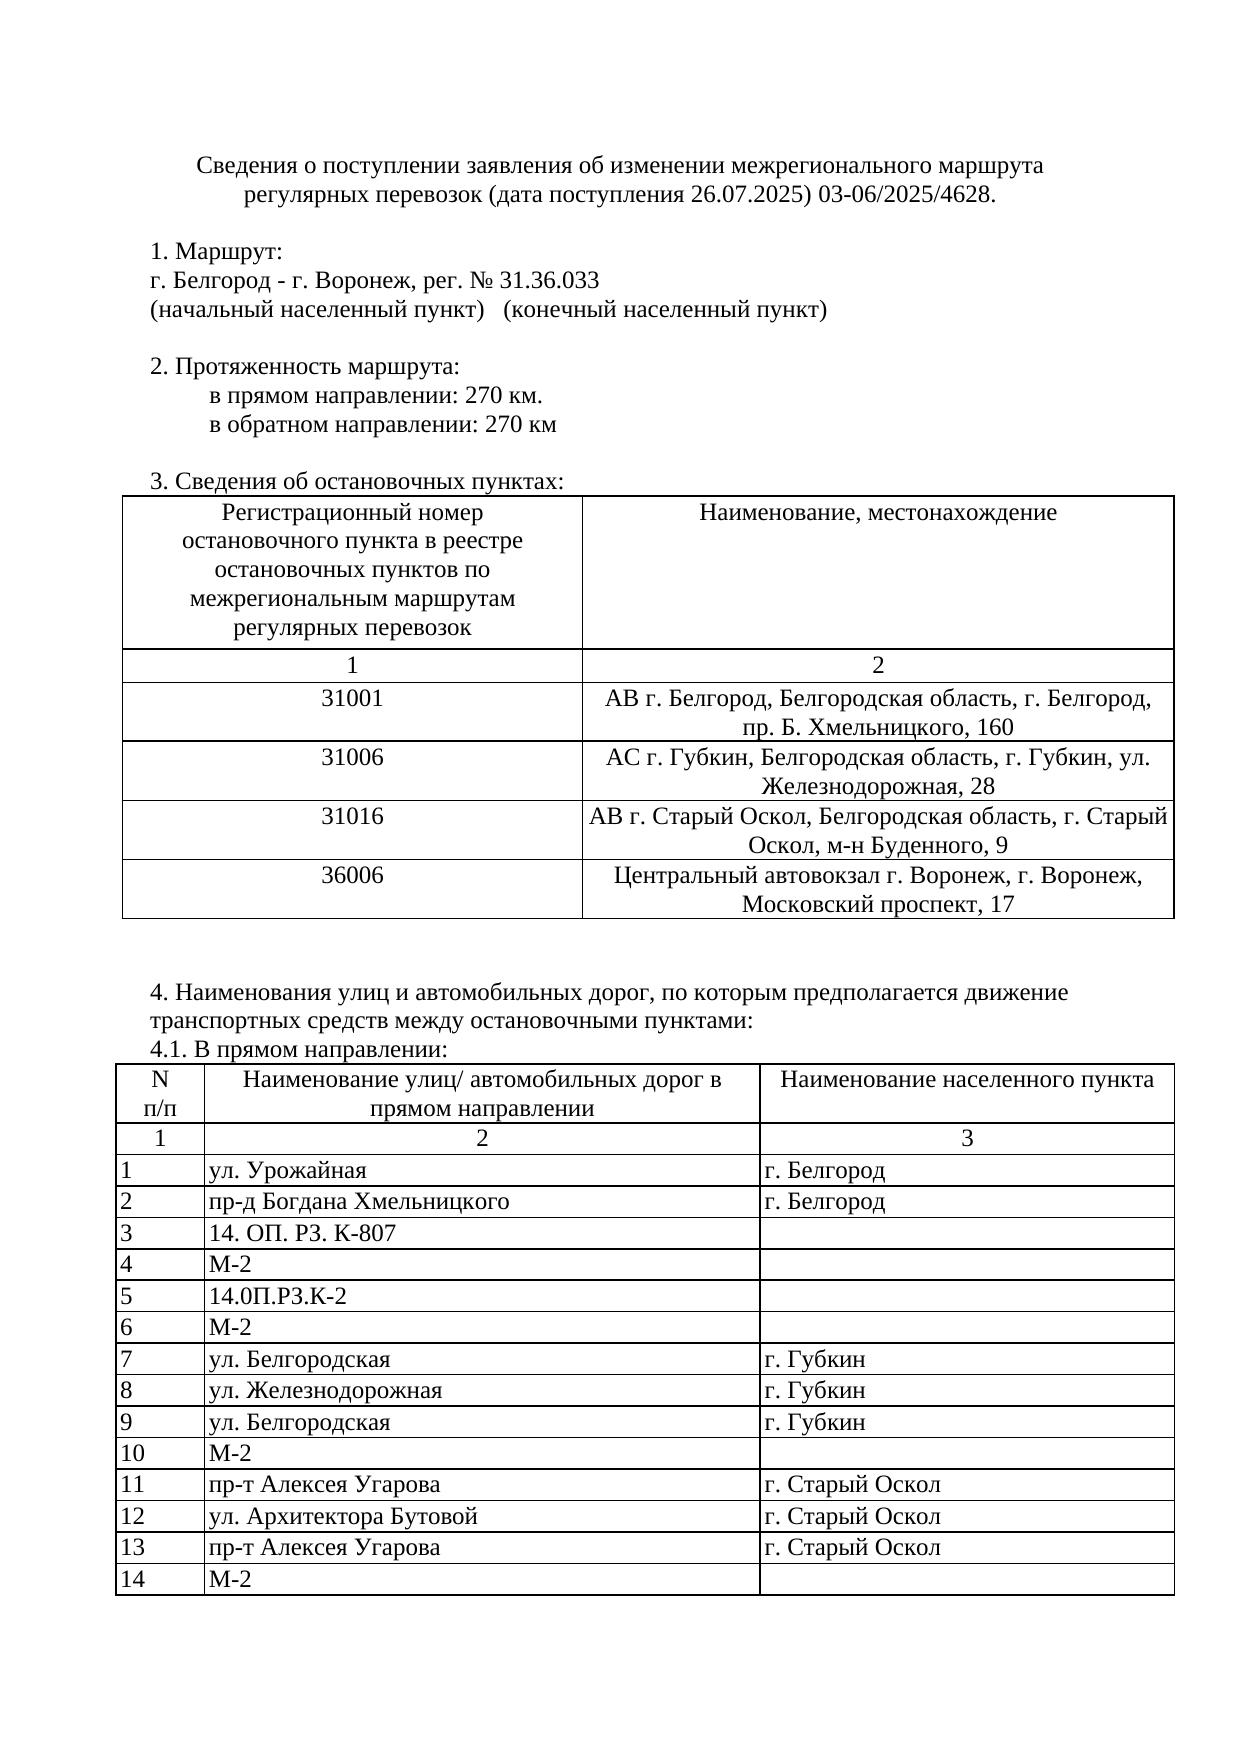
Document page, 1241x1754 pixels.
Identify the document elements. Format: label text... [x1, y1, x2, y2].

table_cell 1 [117, 1155, 204, 1185]
table_cell М-2 [205, 1438, 759, 1468]
text 3. Сведения об остановочных пунктах: [150, 466, 1090, 495]
table_cell 31006 [123, 742, 582, 799]
table_cell 13 [117, 1533, 204, 1562]
table_cell 3 [117, 1218, 204, 1248]
table_cell ул. Урожайная [205, 1155, 759, 1185]
text г. Белгород - г. Воронеж, рег. № 31.36.033 [150, 265, 1090, 294]
table_header Наименование, местонахождение [583, 497, 1173, 648]
table_header Регистрационный номер остановочного пункта в реестре остановочных пунктов по межрегиональным маршрутам регулярных перевозок [123, 497, 582, 648]
table_cell г. Старый Оскол [761, 1533, 1174, 1562]
table_cell 8 [117, 1375, 204, 1405]
text (начальный населенный пункт) (конечный населенный пункт) [150, 294, 1090, 322]
table_cell 14 [117, 1564, 204, 1594]
table_cell 2 [583, 650, 1173, 681]
table_cell г. Белгород [761, 1187, 1174, 1216]
table_cell 31001 [123, 683, 582, 740]
table_cell [761, 1218, 1174, 1248]
table_cell 10 [117, 1438, 204, 1468]
table_cell Центральный автовокзал г. Воронеж, г. Воронеж, Московский проспект, 17 [583, 860, 1173, 918]
table_cell АВ г. Белгород, Белгородская область, г. Белгород, пр. Б. Хмельницкого, 160 [583, 683, 1173, 740]
table_cell АС г. Губкин, Белгородская область, г. Губкин, ул. Железнодорожная, 28 [583, 742, 1173, 799]
table_cell пр-д Богдана Хмельницкого [205, 1187, 759, 1216]
table_cell 6 [117, 1312, 204, 1342]
table_cell 9 [117, 1407, 204, 1437]
table_header Наименование населенного пункта [761, 1065, 1174, 1122]
table_cell 12 [117, 1501, 204, 1531]
table_cell г. Белгород [761, 1155, 1174, 1185]
table_header N п/п [117, 1065, 204, 1122]
table_cell ул. Железнодорожная [205, 1375, 759, 1405]
text в обратном направлении: 270 км [150, 409, 1090, 437]
table_cell [761, 1312, 1174, 1342]
table_cell 7 [117, 1344, 204, 1374]
table_cell [761, 1564, 1174, 1594]
table_header Наименование улиц/ автомобильных дорог в прямом направлении [205, 1065, 759, 1122]
text в прямом направлении: 270 км. [150, 380, 1090, 409]
table_cell [761, 1438, 1174, 1468]
table_cell ул. Белгородская [205, 1344, 759, 1374]
table_cell М-2 [205, 1250, 759, 1279]
table_cell М-2 [205, 1312, 759, 1342]
table_cell пр-т Алексея Угарова [205, 1533, 759, 1562]
table_cell 2 [205, 1124, 759, 1153]
text 1. Маршрут: [150, 236, 1090, 265]
table_cell г. Старый Оскол [761, 1501, 1174, 1531]
table_cell 36006 [123, 860, 582, 918]
table_cell г. Старый Оскол [761, 1470, 1174, 1499]
table_cell 14. ОП. РЗ. К-807 [205, 1218, 759, 1248]
text 2. Протяженность маршрута: [150, 351, 1090, 380]
table_cell г. Губкин [761, 1375, 1174, 1405]
table_cell 11 [117, 1470, 204, 1499]
table_cell 31016 [123, 801, 582, 858]
table_cell г. Губкин [761, 1407, 1174, 1437]
table_cell 2 [117, 1187, 204, 1216]
table_cell [761, 1281, 1174, 1311]
table_cell 1 [117, 1124, 204, 1153]
table_cell АВ г. Старый Оскол, Белгородская область, г. Старый Оскол, м-н Буденного, 9 [583, 801, 1173, 858]
text 4.1. В прямом направлении: [150, 1034, 1090, 1063]
text 4. Наименования улиц и автомобильных дорог, по которым предполагается движение транспортных средств между остановочными пунктами: [150, 977, 1090, 1034]
table_cell ул. Белгородская [205, 1407, 759, 1437]
table_cell г. Губкин [761, 1344, 1174, 1374]
table_cell 5 [117, 1281, 204, 1311]
table_cell 1 [123, 650, 582, 681]
table_cell [761, 1250, 1174, 1279]
table_cell 14.0П.РЗ.К-2 [205, 1281, 759, 1311]
table_cell ул. Архитектора Бутовой [205, 1501, 759, 1531]
text Сведения о поступлении заявления об изменении межрегионального маршрута регулярных перевозок (дата поступления 26.07.2025) 03-06/2025/4628. [150, 150, 1090, 207]
table_cell М-2 [205, 1564, 759, 1594]
table_cell 4 [117, 1250, 204, 1279]
table_cell 3 [761, 1124, 1174, 1153]
table_cell пр-т Алексея Угарова [205, 1470, 759, 1499]
